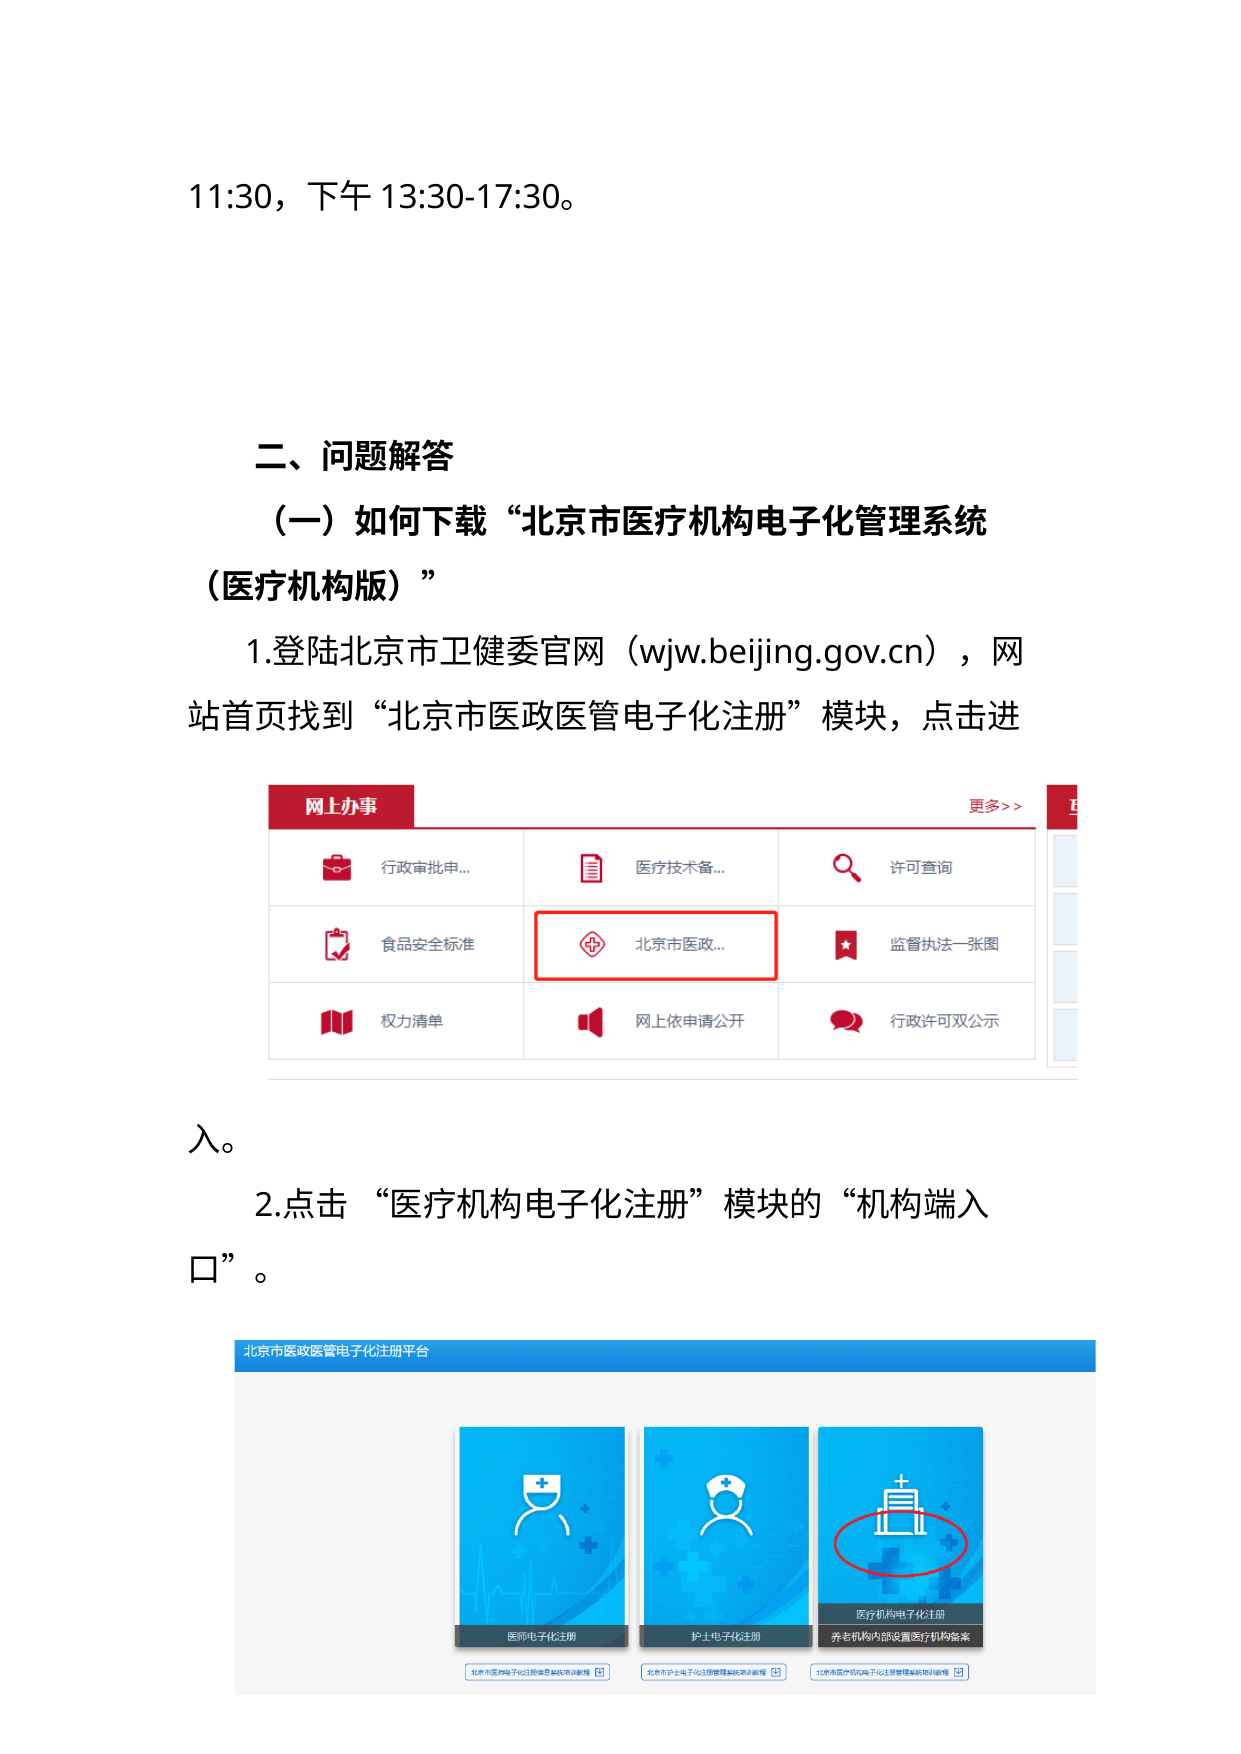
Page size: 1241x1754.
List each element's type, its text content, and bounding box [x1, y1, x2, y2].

text （一）如何下载“北京市医疗机构电子化管理系统（医疗机构版）” [187, 487, 1053, 617]
text 二、问题解答 [187, 422, 1053, 487]
text 2.点击 “医疗机构电子化注册”模块的“机构端入口”。 [187, 1169, 1053, 1299]
picture [233, 1340, 1095, 1694]
picture [213, 776, 1078, 1080]
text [187, 162, 1053, 227]
